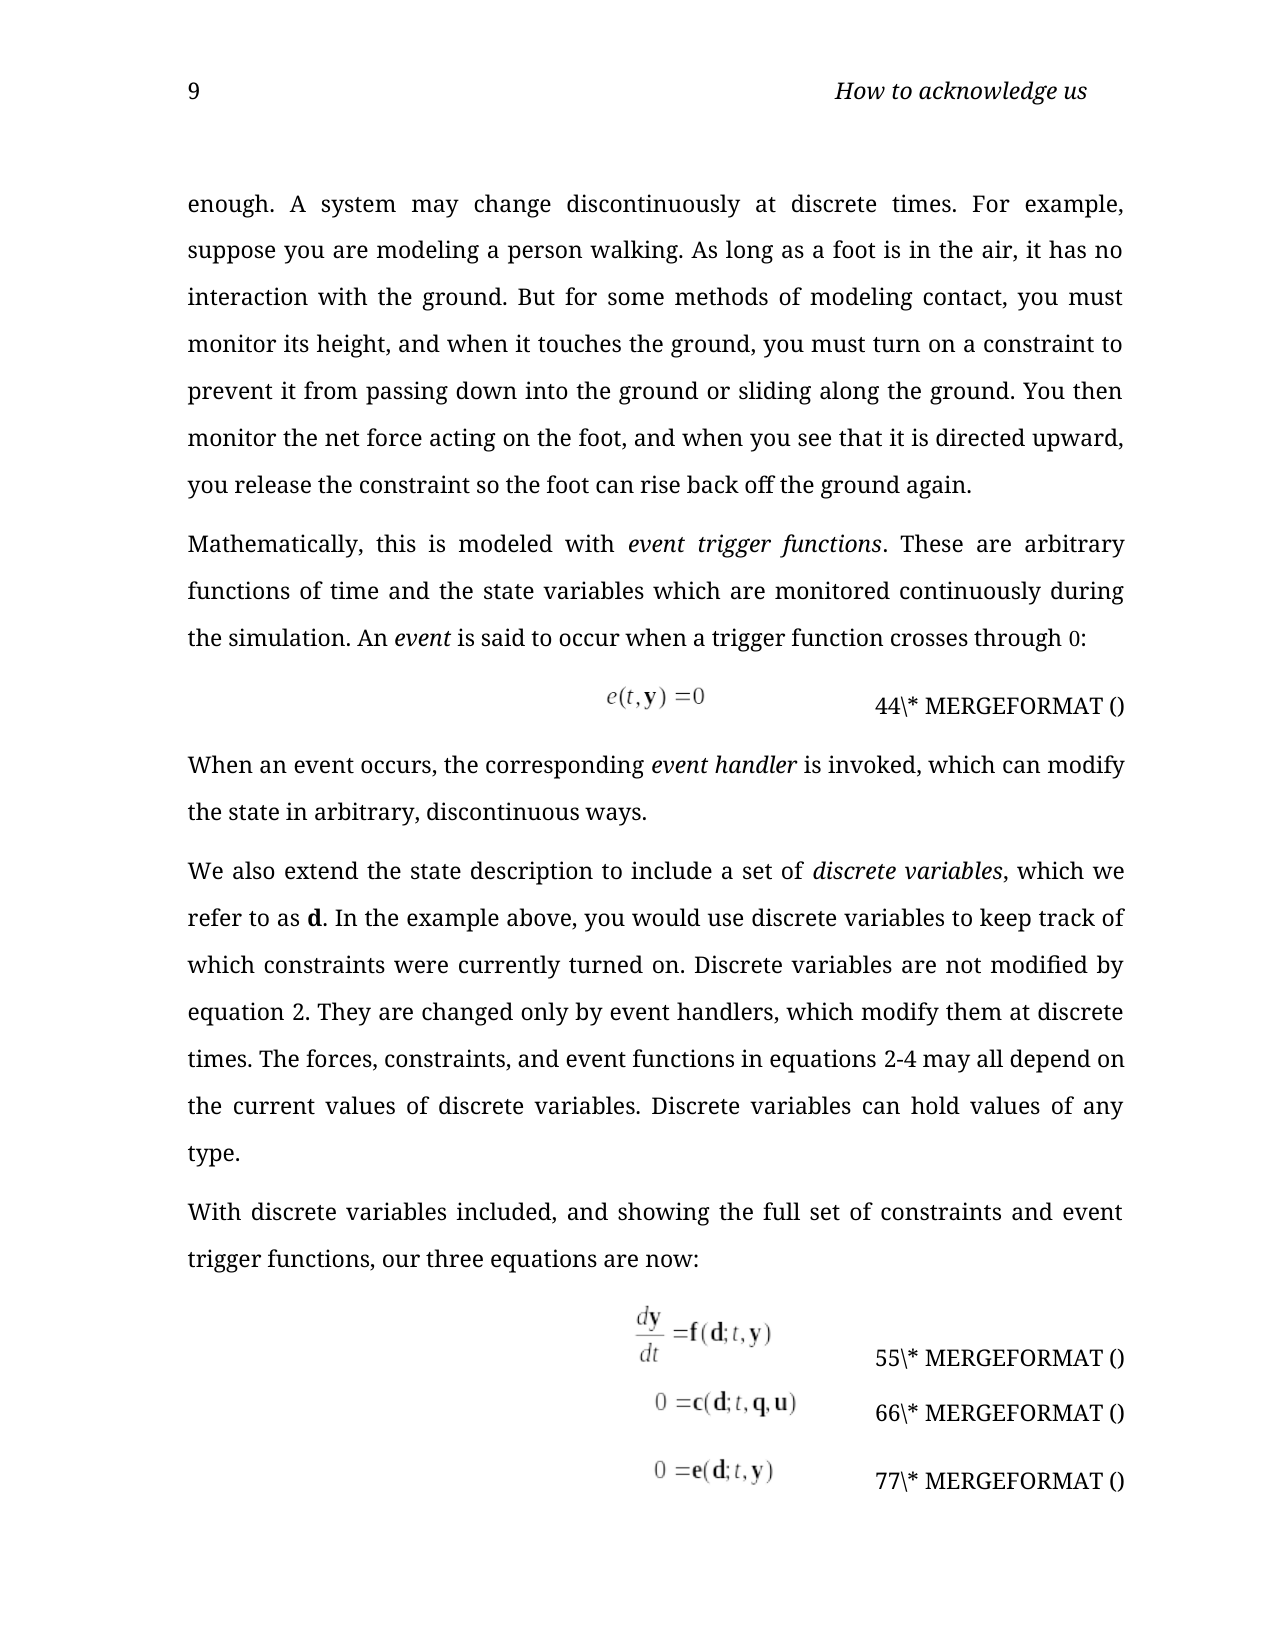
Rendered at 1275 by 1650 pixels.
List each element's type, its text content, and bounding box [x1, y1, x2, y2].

text When an event occurs, the corresponding event handler is invoked, which can modify the state in arbitrary, discontinuous ways. [187, 749, 1125, 827]
text With discrete variables included, and showing the full set of constraints and event trigger functions, our three equations are now: [187, 1196, 1125, 1274]
text Mathematically, this is modeled with event trigger functions. These are arbitrary functions of time and the state variables which are monitored continuously during the simulation. An event is said to occur when a trigger function crosses through 0: [187, 528, 1125, 653]
text We also extend the state description to include a set of discrete variables, which we refer to as d. In the example above, you would use discrete variables to keep track of which constraints were currently turned on. Discrete variables are not modified by equation . They are changed only by event handlers, which modify them at discrete times. The forces, constraints, and event functions in equations - may all depend on the current values of discrete variables. Discrete variables can hold values of any type. [187, 855, 1125, 1168]
